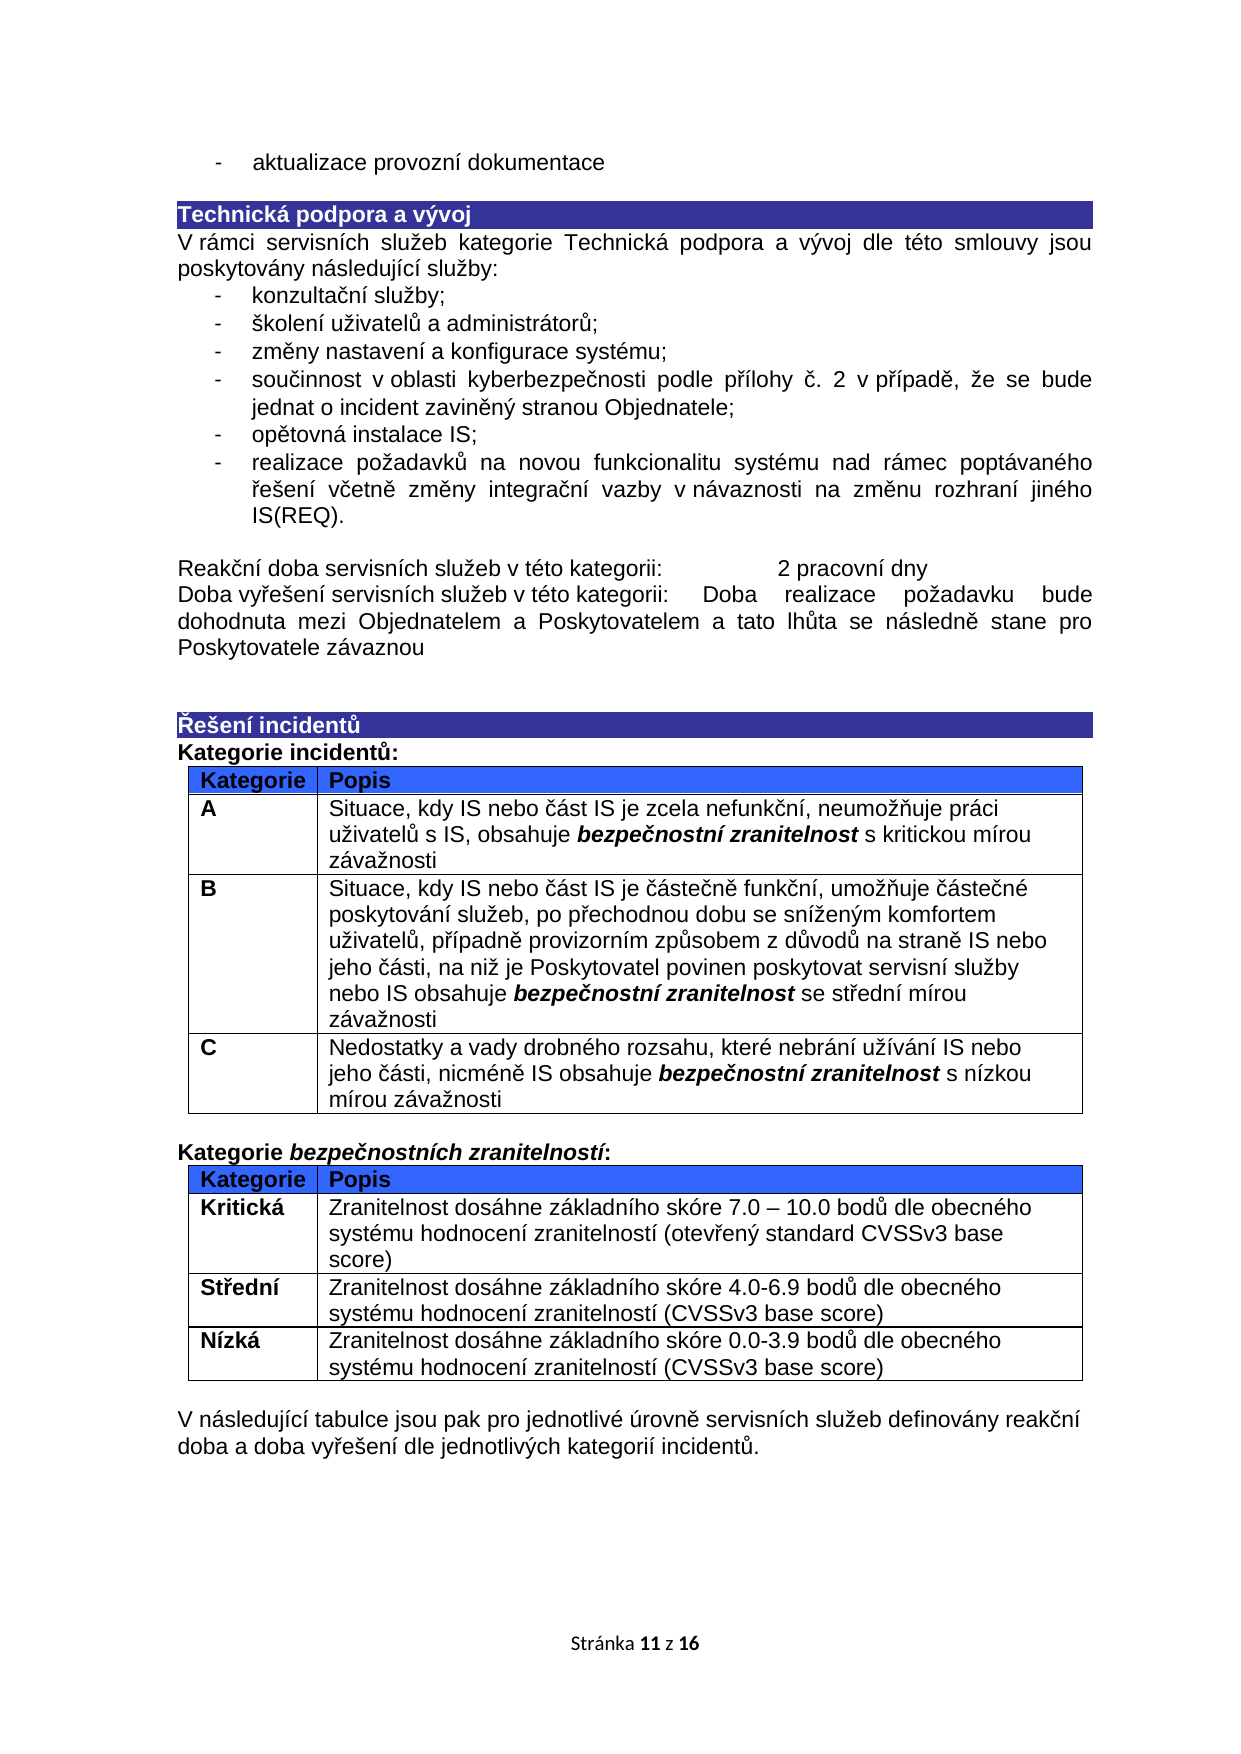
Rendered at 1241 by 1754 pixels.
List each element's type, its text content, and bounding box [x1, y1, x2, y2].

table_cell Kritická [189, 1194, 317, 1273]
list opětovná instalace IS; [214, 420, 1093, 448]
list konzultační služby; [214, 281, 1093, 309]
table_cell Situace, kdy IS nebo část IS je zcela nefunkční, neumožňuje práci uživatelů s IS, obsahuje bezpečnostní zranitelnost s kritickou mírou závažnosti [318, 795, 1082, 873]
text Reakční doba servisních služeb v této kategorii: 2 pracovní dny [177, 555, 1093, 581]
text Doba vyřešení servisních služeb v této kategorii: Doba realizace požadavku bude dohodnuta mezi Objednatelem a Poskytovatelem a tato lhůta se následně stane pro Poskytovatele závaznou [177, 581, 1093, 660]
table_cell C [189, 1034, 317, 1113]
table_cell Zranitelnost dosáhne základního skóre 7.0 – 10.0 bodů dle obecného systému hodnocení zranitelností (otevřený standard CVSSv3 base score) [318, 1194, 1082, 1273]
table_cell Zranitelnost dosáhne základního skóre 4.0-6.9 bodů dle obecného systému hodnocení zranitelností (CVSSv3 base score) [318, 1274, 1082, 1326]
table_cell Nízká [189, 1328, 317, 1380]
table_cell B [189, 875, 317, 1033]
list aktualizace provozní dokumentace [215, 148, 1093, 176]
table_cell Situace, kdy IS nebo část IS je částečně funkční, umožňuje částečné poskytování služeb, po přechodnou dobu se sníženým komfortem uživatelů, případně provizorním způsobem z důvodů na straně IS nebo jeho části, na niž je Poskytovatel povinen poskytovat servisní služby nebo IS obsahuje bezpečnostní zranitelnost se střední mírou závažnosti [318, 875, 1082, 1033]
text Kategorie bezpečnostních zranitelností: [177, 1139, 1093, 1165]
text Řešení incidentů [177, 712, 1093, 738]
table_header Kategorie [189, 1166, 317, 1193]
text V následující tabulce jsou pak pro jednotlivé úrovně servisních služeb definovány reakční doba a doba vyřešení dle jednotlivých kategorií incidentů. [177, 1406, 1093, 1459]
table_header Kategorie [189, 767, 317, 793]
table_header Popis [318, 1166, 1082, 1193]
table_cell Zranitelnost dosáhne základního skóre 0.0-3.9 bodů dle obecného systému hodnocení zranitelností (CVSSv3 base score) [318, 1328, 1082, 1380]
table_cell A [189, 795, 317, 873]
table_cell Nedostatky a vady drobného rozsahu, které nebrání užívání IS nebo jeho části, nicméně IS obsahuje bezpečnostní zranitelnost s nízkou mírou závažnosti [318, 1034, 1082, 1113]
text Technická podpora a vývoj [177, 201, 1093, 229]
table_header Popis [318, 767, 1082, 793]
table_cell Střední [189, 1274, 317, 1326]
text Kategorie incidentů: [177, 738, 1093, 766]
text V rámci servisních služeb kategorie Technická podpora a vývoj dle této smlouvy jsou poskytovány následující služby: [177, 229, 1093, 281]
list školení uživatelů a administrátorů; [214, 309, 1093, 337]
list součinnost v oblasti kyberbezpečnosti podle přílohy č. 2 v případě, že se bude jednat o incident zaviněný stranou Objednatele; [214, 365, 1093, 420]
list změny nastavení a konfigurace systému; [214, 337, 1093, 365]
list realizace požadavků na novou funkcionalitu systému nad rámec poptávaného řešení včetně změny integrační vazby v návaznosti na změnu rozhraní jiného IS(REQ). [214, 448, 1093, 528]
